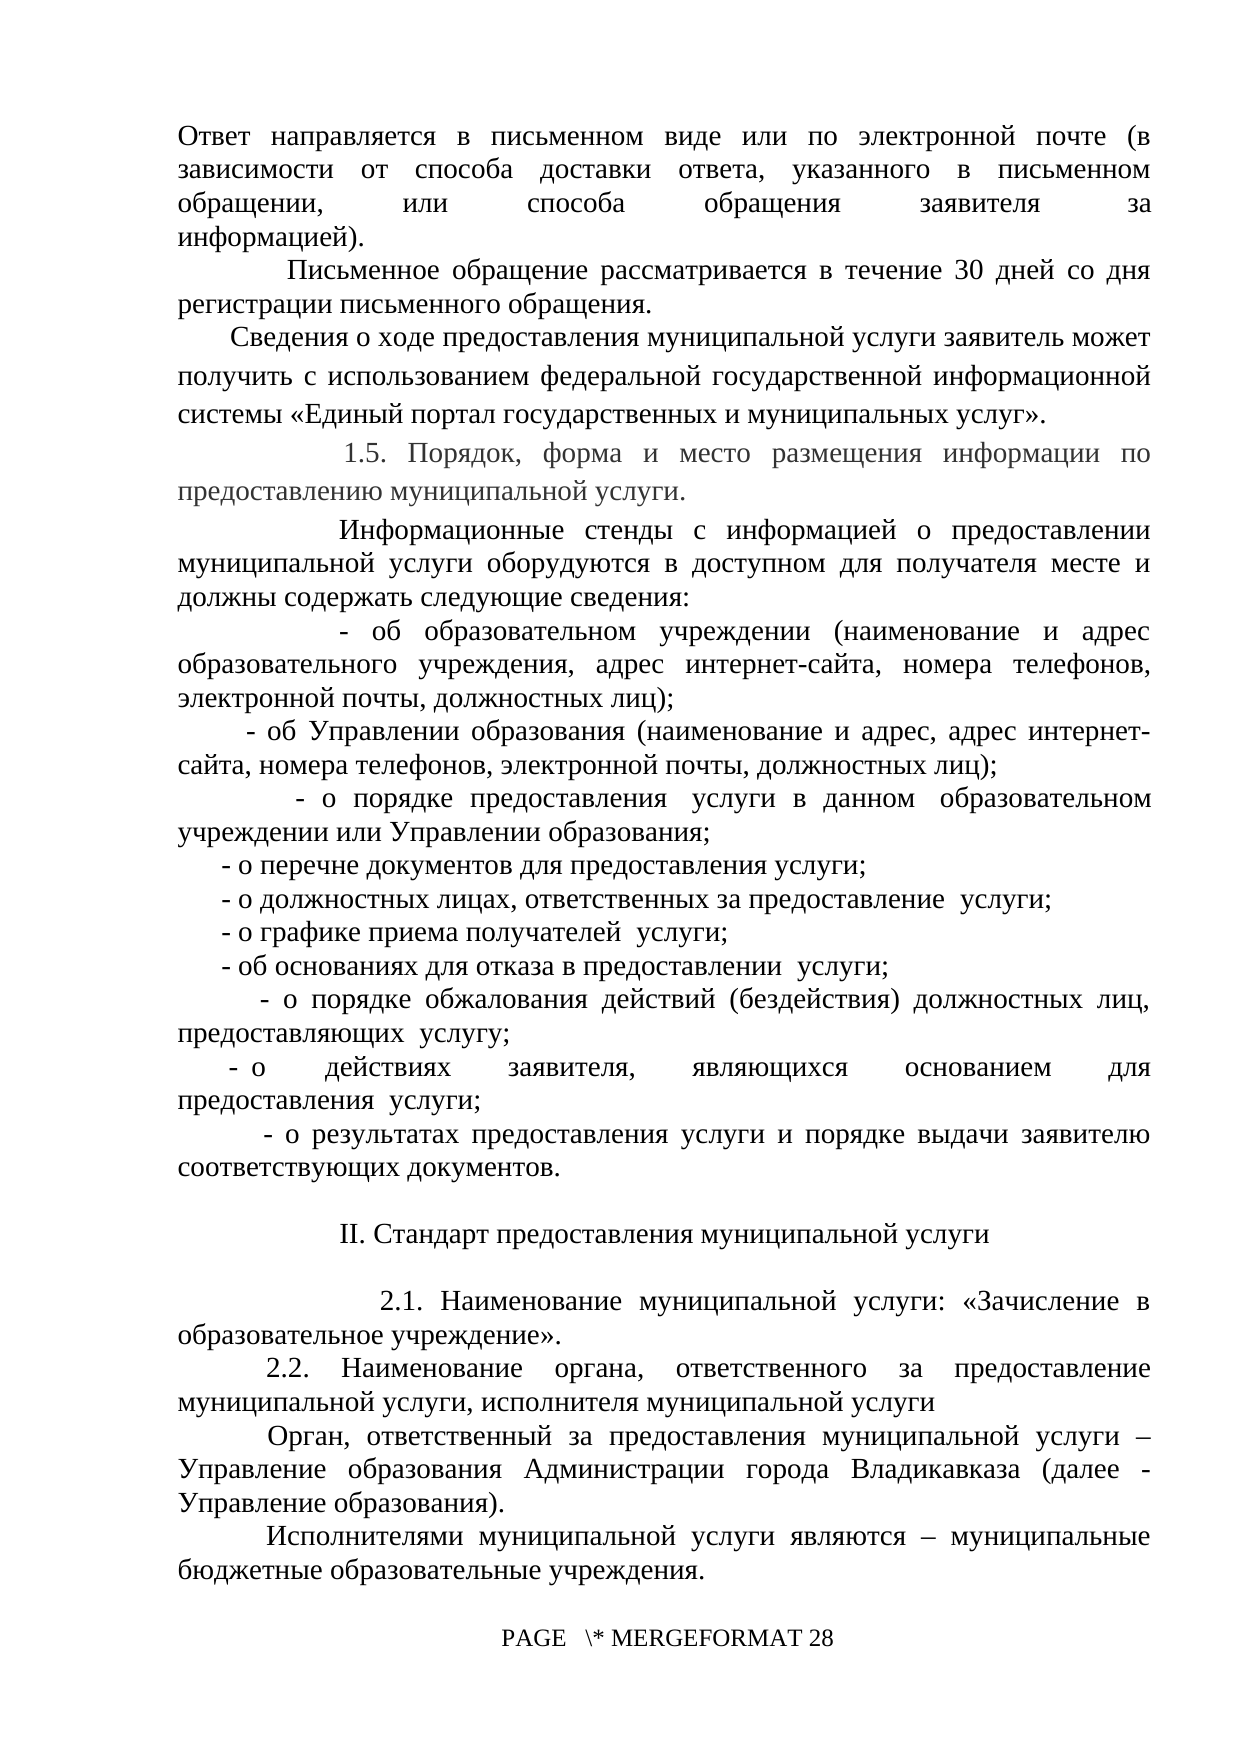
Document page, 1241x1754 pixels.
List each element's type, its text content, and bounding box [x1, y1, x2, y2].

text - о должностных лицах, ответственных за предоставление услуги; [177, 881, 1152, 914]
text Сведения о ходе предоставления муниципальной услуги заявитель может получить с использованием федеральной государственной информационной системы «Единый портал государственных и муниципальных услуг». [177, 319, 1152, 430]
text - о перечне документов для предоставления услуги; [177, 847, 1152, 881]
text Орган, ответственный за предоставления муниципальной услуги – Управление образования Администрации города Владикавказа (далее - Управление образования). [177, 1418, 1152, 1518]
text - о порядке обжалования действий (бездействия) должностных лиц, предоставляющих услугу; [177, 982, 1152, 1049]
text - об основаниях для отказа в предоставлении услуги; [177, 948, 1152, 982]
text - о действиях заявителя, являющихся основанием для предоставления услуги; [177, 1049, 1152, 1116]
text - о порядке предоставления услуги в данном образовательном учреждении или Управлении образования; [177, 780, 1152, 847]
text - об образовательном учреждении (наименование и адрес образовательного учреждения, адрес интернет-сайта, номера телефонов, электронной почты, должностных лиц); [177, 613, 1152, 713]
text 2.2. Наименование органа, ответственного за предоставление муниципальной услуги, исполнителя муниципальной услуги [177, 1351, 1152, 1418]
text - о результатах предоставления услуги и порядке выдачи заявителю соответствующих документов. [177, 1116, 1152, 1183]
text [177, 118, 1152, 252]
text - о графике приема получателей услуги; [177, 914, 1152, 948]
text Письменное обращение рассматривается в течение 30 дней со дня регистрации письменного обращения. [177, 252, 1152, 319]
text 2.1. Наименование муниципальной услуги: «Зачисление в образовательное учреждение». [177, 1283, 1152, 1351]
text 1.5. Порядок, форма и место размещения информации по предоставлению муниципальной услуги. [177, 435, 1152, 507]
text II. Стандарт предоставления муниципальной услуги [177, 1216, 1152, 1250]
text Информационные стенды с информацией о предоставлении муниципальной услуги оборудуются в доступном для получателя месте и должны содержать следующие сведения: [177, 512, 1152, 613]
text - об Управлении образования (наименование и адрес, адрес интернет-сайта, номера телефонов, электронной почты, должностных лиц); [177, 713, 1152, 780]
text Исполнителями муниципальной услуги являются – муниципальные бюджетные образовательные учреждения. [177, 1518, 1152, 1585]
